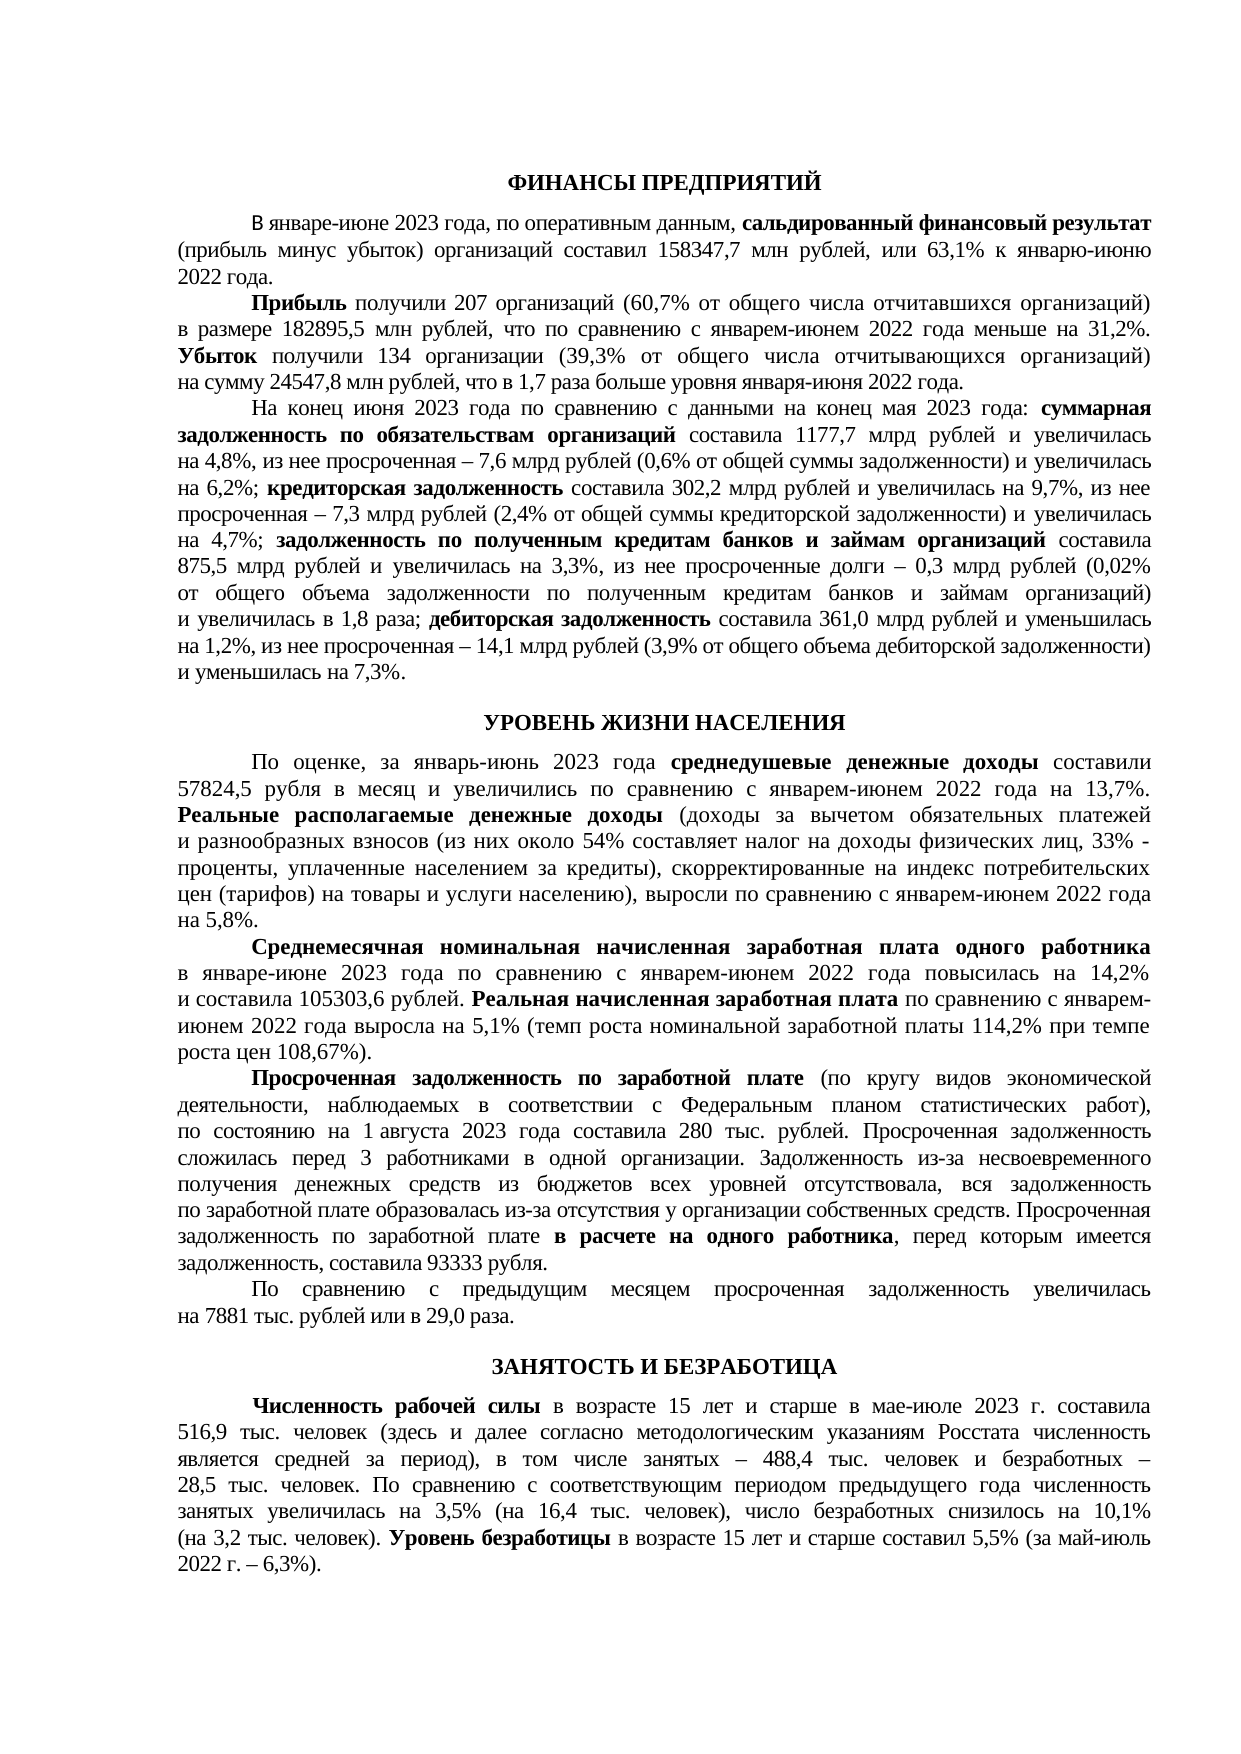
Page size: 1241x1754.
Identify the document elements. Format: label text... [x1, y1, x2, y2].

text Численность рабочей силы в возрасте 15 лет и старше в мае-июле 2023 г. составила 516,9 тыс. человек (здесь и далее согласно методологическим указаниям Росстата численность является средней за период), в том числе занятых – 488,4 тыс. человек и безработных – 28,5 тыс. человек. По сравнению с соответствующим периодом предыдущего года численность занятых увеличилась на 3,5% (на 16,4 тыс. человек), число безработных снизилось на 10,1% (на 3,2 тыс. человек). Уровень безработицы в возрасте 15 лет и старше составил 5,5% (за май-июль 2022 г. – 6,3%). [177, 1392, 1152, 1576]
text На конец июня 2023 года по сравнению с данными на конец мая 2023 года: суммарная задолженность по обязательствам организаций составила 1177,7 млрд рублей и увеличилась на 4,8%, из нее просроченная – 7,6 млрд рублей (0,6% от общей суммы задолженности) и увеличилась на 6,2%; кредиторская задолженность составила 302,2 млрд рублей и увеличилась на 9,7%, из нее просроченная – 7,3 млрд рублей (2,4% от общей суммы кредиторской задолженности) и увеличилась на 4,7%; задолженность по полученным кредитам банков и займам организаций составила 875,5 млрд рублей и увеличилась на 3,3%, из нее просроченные долги – 0,3 млрд рублей (0,02% от общего объема задолженности по полученным кредитам банков и займам организаций) и увеличилась в 1,8 раза; дебиторская задолженность составила 361,0 млрд рублей и уменьшилась на 1,2%, из нее просроченная – 14,1 млрд рублей (3,9% от общего объема дебиторской задолженности) и уменьшилась на 7,3%. [177, 394, 1152, 684]
text По оценке, за январь-июнь 2023 года среднедушевые денежные доходы составили 57824,5 рубля в месяц и увеличились по сравнению с январем-июнем 2022 года на 13,7%. Реальные располагаемые денежные доходы (доходы за вычетом обязательных платежей и разнообразных взносов (из них около 54% составляет налог на доходы физических лиц, 33% - проценты, уплаченные населением за кредиты), скорректированные на индекс потребительских цен (тарифов) на товары и услуги населению), выросли по сравнению с январем-июнем 2022 года на 5,8%. [177, 748, 1152, 933]
text Просроченная задолженность по заработной плате (по кругу видов экономической деятельности, наблюдаемых в соответствии с Федеральным планом статистических работ), по состоянию на 1 августа 2023 года составила 280 тыс. рублей. Просроченная задолженность сложилась перед 3 работниками в одной организации. Задолженность из-за несвоевременного получения денежных средств из бюджетов всех уровней отсутствовала, вся задолженность по заработной плате образовалась из-за отсутствия у организации собственных средств. Просроченная задолженность по заработной плате в расчете на одного работника, перед которым имеется задолженность, составила 93333 рубля. [177, 1064, 1152, 1275]
text Среднемесячная номинальная начисленная заработная плата одного работника в январе-июне 2023 года по сравнению с январем-июнем 2022 года повысилась на 14,2% и составила 105303,6 рублей. Реальная начисленная заработная плата по сравнению с январем-июнем 2022 года выросла на 5,1% (темп роста номинальной заработной платы 114,2% при темпе роста цен 108,67%). [177, 933, 1152, 1064]
text В январе-июне 2023 года, по оперативным данным, сальдированный финансовый результат (прибыль минус убыток) организаций составил 158347,7 млн рублей, или 63,1% к январю-июню 2022 года. [177, 208, 1152, 289]
text По сравнению с предыдущим месяцем просроченная задолженность увеличилась на 7881 тыс. рублей или в 29,0 раза. [177, 1275, 1152, 1328]
text ЗАНЯТОСТЬ И БЕЗРАБОТИЦА [177, 1353, 1152, 1379]
text ФИНАНСЫ ПРЕДПРИЯТИЙ [177, 169, 1152, 196]
text УРОВЕНЬ ЖИЗНИ НАСЕЛЕНИЯ [177, 709, 1152, 736]
text Прибыль получили 207 организаций (60,7% от общего числа отчитавшихся организаций) в размере 182895,5 млн рублей, что по сравнению с январем-июнем 2022 года меньше на 31,2%. Убыток получили 134 организации (39,3% от общего числа отчитывающихся организаций) на сумму 24547,8 млн рублей, что в 1,7 раза больше уровня января-июня 2022 года. [177, 289, 1152, 394]
